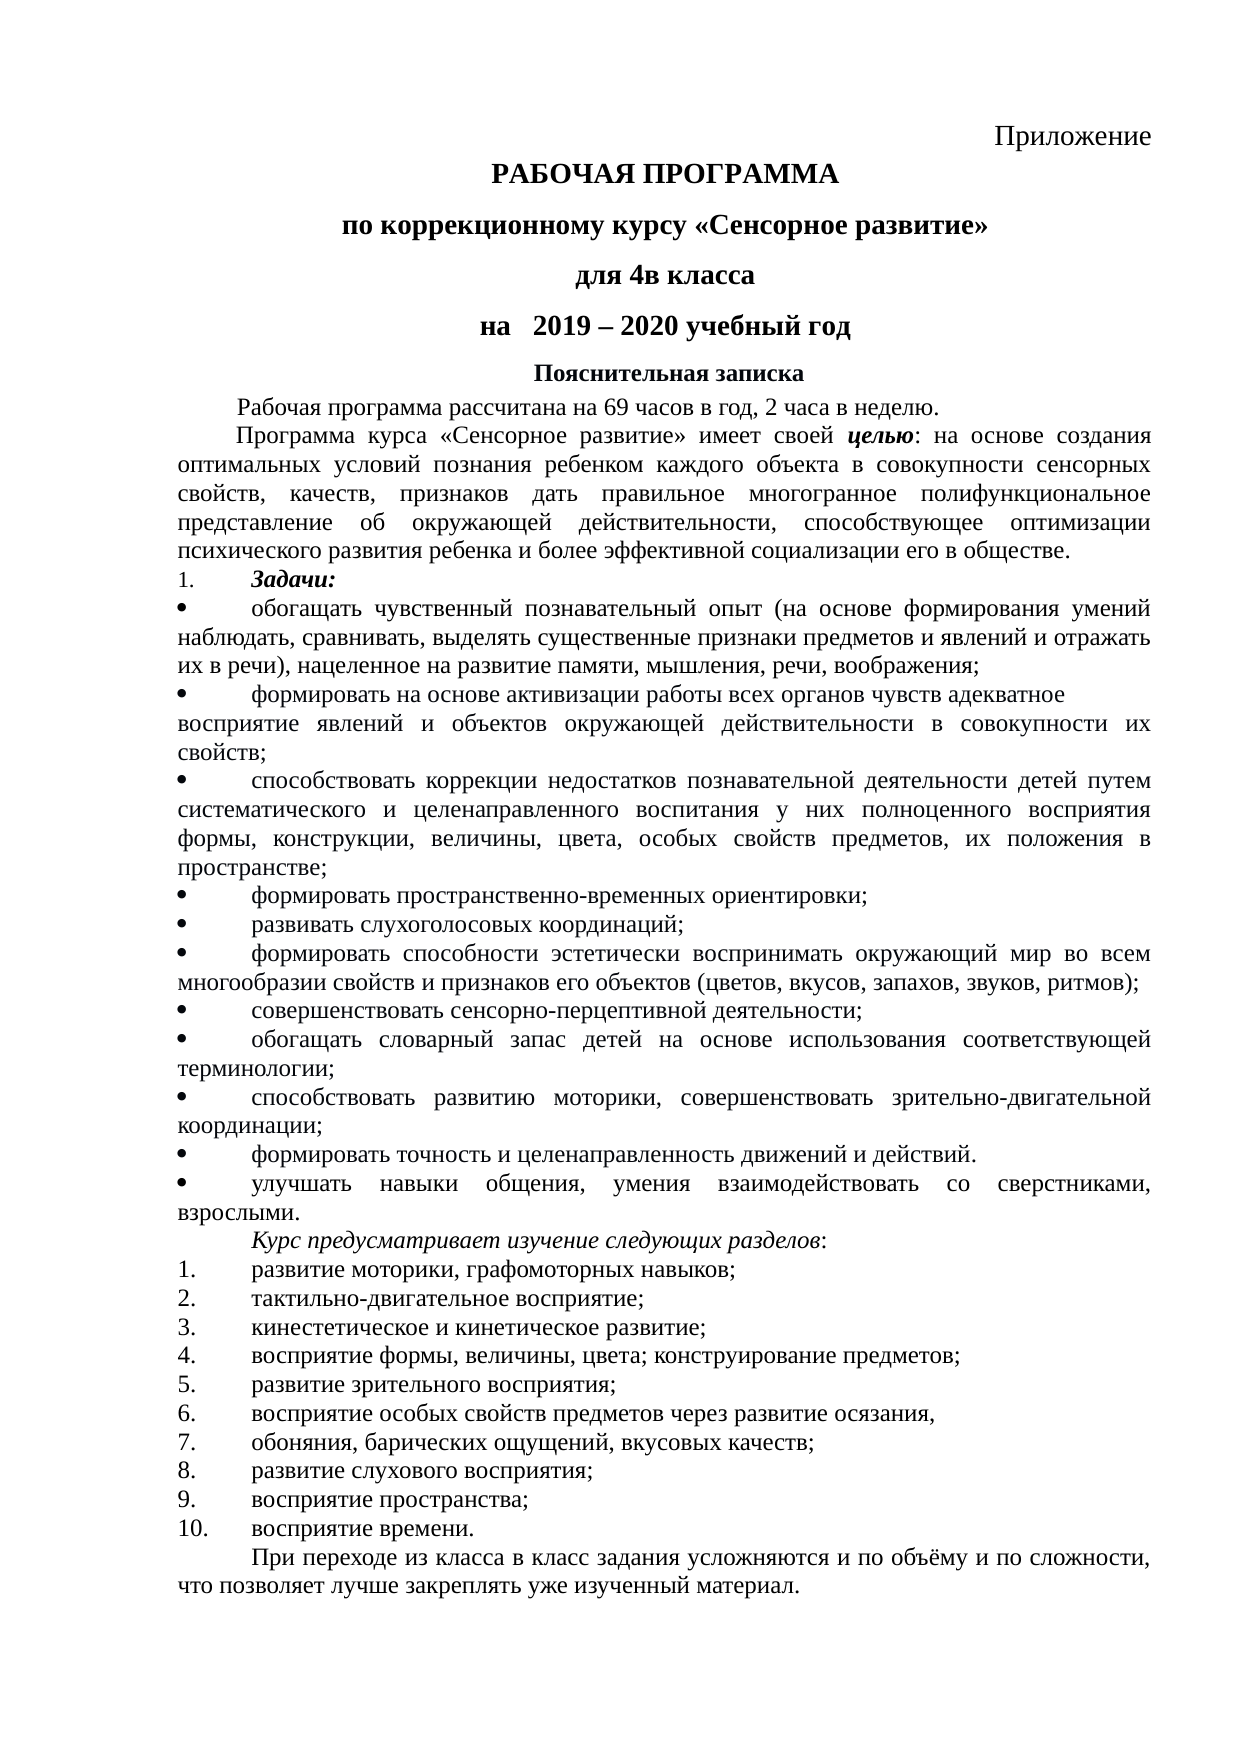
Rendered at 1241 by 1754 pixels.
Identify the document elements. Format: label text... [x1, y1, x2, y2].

list обогащать словарный запас детей на основе использования соответствующей терминологии; [177, 1024, 1152, 1082]
text Рабочая программа рассчитана на 69 часов в год, 2 часа в неделю. [237, 392, 1152, 420]
list развитие слухового восприятия; [177, 1455, 1152, 1484]
list формировать точность и целенаправленность движений и действий. [177, 1139, 1152, 1168]
text по коррекционному курсу «Сенсорное развитие» [116, 207, 1152, 241]
list способствовать коррекции недостатков познавательной деятельности детей путем систематического и целенаправленного воспитания у них полноценного восприятия формы, конструкции, величины, цвета, особых свойств предметов, их положения в пространстве; [177, 765, 1152, 880]
list Задачи: [177, 564, 1152, 593]
list развитие зрительного восприятия; [177, 1369, 1152, 1398]
text При переходе из класса в класс задания усложняются и по объёму и по сложности, что позволяет лучше закреплять уже изученный материал. [177, 1542, 1152, 1599]
text восприятие явлений и объектов окружающей действительности в совокупности их свойств; [177, 708, 1152, 765]
list восприятие времени. [177, 1513, 1152, 1542]
list способствовать развитию моторики, совершенствовать зрительно-двигательной координации; [177, 1082, 1152, 1139]
list развитие моторики, графомоторных навыков; [177, 1254, 1152, 1283]
list обоняния, барических ощущений, вкусовых качеств; [177, 1427, 1152, 1455]
text для 4в класса [116, 257, 1152, 291]
text Приложение [177, 118, 1152, 152]
text Программа курса «Сенсорное развитие» имеет своей целью: на основе создания оптимальных условий познания ребенком каждого объекта в совокупности сенсорных свойств, качеств, признаков дать правильное многогранное полифункциональное представление об окружающей действительности, способствующее оптимизации психического развития ребенка и более эффективной социализации его в обществе. [177, 420, 1152, 564]
list формировать на основе активизации работы всех органов чувств адекватное [177, 679, 1152, 708]
list совершенствовать сенсорно-перцептивной деятельности; [177, 995, 1152, 1024]
list восприятие формы, величины, цвета; конструирование предметов; [177, 1340, 1152, 1369]
text Курс предусматривает изучение следующих разделов: [177, 1225, 1152, 1254]
list развивать слухоголосовых координаций; [177, 909, 1152, 938]
list кинестетическое и кинетическое развитие; [177, 1312, 1152, 1340]
list улучшать навыки общения, умения взаимодействовать со сверстниками, взрослыми. [177, 1168, 1152, 1225]
list восприятие пространства; [177, 1484, 1152, 1513]
list формировать пространственно-временных ориентировки; [177, 880, 1152, 909]
text Пояснительная записка [116, 358, 1152, 387]
list восприятие особых свойств предметов через развитие осязания, [177, 1398, 1152, 1427]
text на 2019 – 2020 учебный год [116, 308, 1152, 341]
list обогащать чувственный познавательный опыт (на основе формирования умений наблюдать, сравнивать, выделять существенные признаки предметов и явлений и отражать их в речи), нацеленное на развитие памяти, мышления, речи, воображения; [177, 593, 1152, 679]
list формировать способности эстетически воспринимать окружающий мир во всем многообразии свойств и признаков его объектов (цветов, вкусов, запахов, звуков, ритмов); [177, 938, 1152, 995]
list тактильно-двигательное восприятие; [177, 1283, 1152, 1312]
text РАБОЧАЯ ПРОГРАММА [116, 157, 1152, 190]
